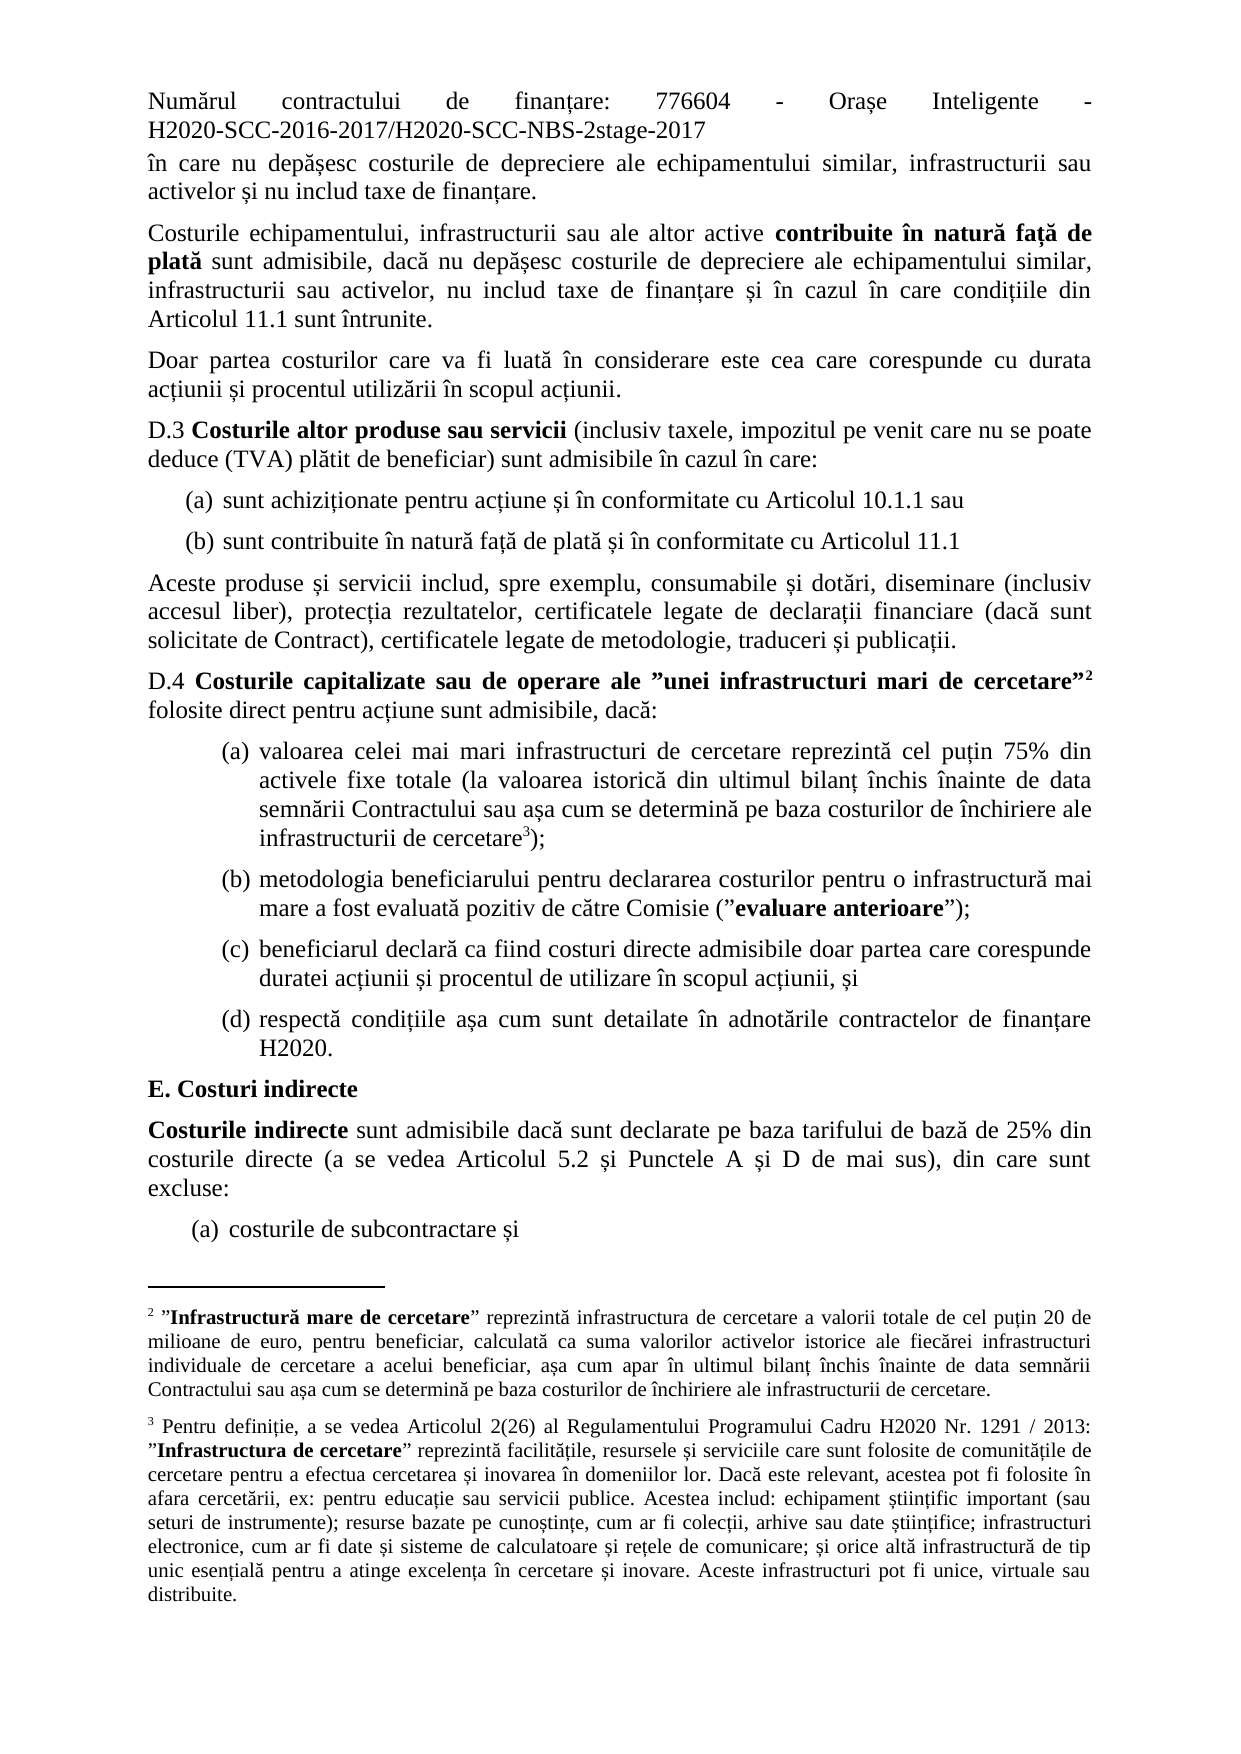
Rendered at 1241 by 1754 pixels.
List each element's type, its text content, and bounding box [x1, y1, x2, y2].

text D.4 Costurile capitalizate sau de operare ale ”unei infrastructuri mari de cercetare” folosite direct pentru acțiune sunt admisibile, dacă: [148, 666, 1093, 724]
list sunt contribuite în natură față de plată și în conformitate cu Articolul 11.1 [185, 526, 1093, 555]
text Doar partea costurilor care va fi luată în considerare este cea care corespunde cu durata acțiunii și procentul utilizării în scopul acțiunii. [148, 345, 1093, 403]
list valoarea celei mai mari infrastructuri de cercetare reprezintă cel puțin 75% din activele fixe totale (la valoarea istorică din ultimul bilanț închis înainte de data semnării Contractului sau așa cum se determină pe baza costurilor de închiriere ale infrastructurii de cercetare); [221, 736, 1093, 851]
list costurile de subcontractare și [191, 1214, 1093, 1243]
list beneficiarul declară ca fiind costuri directe admisibile doar partea care corespunde duratei acțiunii și procentul de utilizare în scopul acțiunii, și [221, 934, 1093, 991]
list respectă condițiile așa cum sunt detailate în adnotările contractelor de finanțare H2020. [221, 1004, 1093, 1061]
list metodologia beneficiarului pentru declararea costurilor pentru o infrastructură mai mare a fost evaluată pozitiv de către Comisie (”evaluare anterioare”); [221, 864, 1093, 921]
text Costurile echipamentului, infrastructurii sau ale altor active contribuite în natură față de plată sunt admisibile, dacă nu depășesc costurile de depreciere ale echipamentului similar, infrastructurii sau activelor, nu includ taxe de finanțare și în cazul în care condițiile din Articolul 11.1 sunt întrunite. [148, 218, 1093, 333]
text E. Costuri indirecte [148, 1074, 1093, 1103]
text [148, 148, 1093, 205]
text Aceste produse și servicii includ, spre exemplu, consumabile și dotări, diseminare (inclusiv accesul liber), protecția rezultatelor, certificatele legate de declarații financiare (dacă sunt solicitate de Contract), certificatele legate de metodologie, traduceri și publicații. [148, 568, 1093, 654]
text Costurile indirecte sunt admisibile dacă sunt declarate pe baza tarifului de bază de 25% din costurile directe (a se vedea Articolul 5.2 și Punctele A și D de mai sus), din care sunt excluse: [148, 1115, 1093, 1201]
list sunt achiziționate pentru acțiune și în conformitate cu Articolul 10.1.1 sau [185, 485, 1093, 514]
text D.3 Costurile altor produse sau servicii (inclusiv taxele, impozitul pe venit care nu se poate deduce (TVA) plătit de beneficiar) sunt admisibile în cazul în care: [148, 415, 1093, 473]
